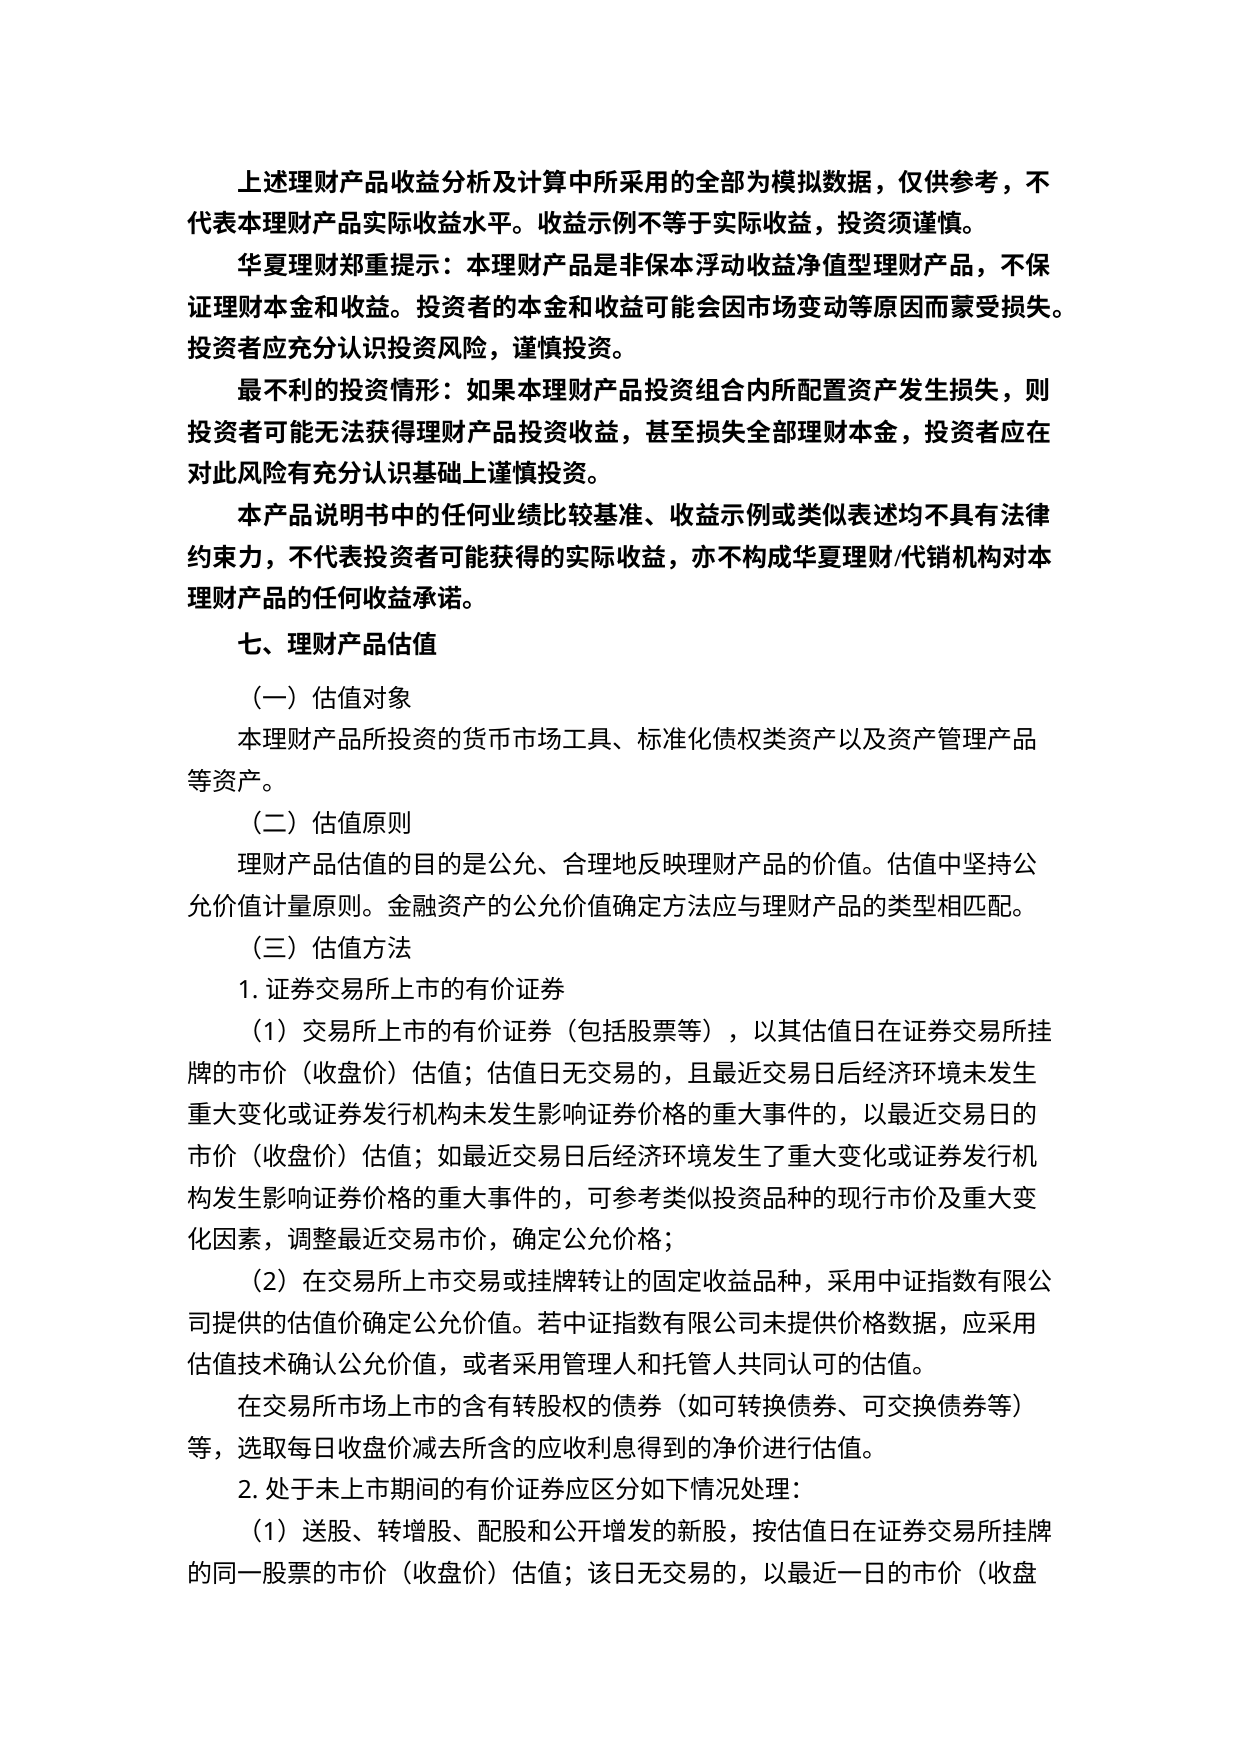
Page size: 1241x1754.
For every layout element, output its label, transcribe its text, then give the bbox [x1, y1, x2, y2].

text 理财产品估值的目的是公允、合理地反映理财产品的价值。估值中坚持公允价值计量原则。金融资产的公允价值确定方法应与理财产品的类型相匹配。 [187, 845, 1053, 923]
text 七、理财产品估值 [187, 620, 1053, 662]
text 华夏理财郑重提示：本理财产品是非保本浮动收益净值型理财产品，不保证理财本金和收益。投资者的本金和收益可能会因市场变动等原因而蒙受损失。投资者应充分认识投资风险，谨慎投资。 [187, 245, 1053, 365]
text （1）交易所上市的有价证券（包括股票等），以其估值日在证券交易所挂牌的市价（收盘价）估值；估值日无交易的，且最近交易日后经济环境未发生重大变化或证券发行机构未发生影响证券价格的重大事件的，以最近交易日的市价（收盘价）估值；如最近交易日后经济环境发生了重大变化或证券发行机构发生影响证券价格的重大事件的，可参考类似投资品种的现行市价及重大变化因素，调整最近交易市价，确定公允价格； [187, 1012, 1053, 1256]
text （一）估值对象 [187, 678, 1053, 714]
text 2. 处于未上市期间的有价证券应区分如下情况处理： [187, 1470, 1053, 1506]
text （三）估值方法 [187, 928, 1053, 964]
text 本产品说明书中的任何业绩比较基准、收益示例或类似表述均不具有法律约束力，不代表投资者可能获得的实际收益，亦不构成华夏理财/代销机构对本理财产品的任何收益承诺。 [187, 495, 1053, 615]
text （2）在交易所上市交易或挂牌转让的固定收益品种，采用中证指数有限公司提供的估值价确定公允价值。若中证指数有限公司未提供价格数据，应采用估值技术确认公允价值，或者采用管理人和托管人共同认可的估值。 [187, 1262, 1053, 1381]
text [187, 1512, 1053, 1589]
text 1. 证券交易所上市的有价证券 [187, 970, 1053, 1006]
text 最不利的投资情形：如果本理财产品投资组合内所配置资产发生损失，则投资者可能无法获得理财产品投资收益，甚至损失全部理财本金，投资者应在对此风险有充分认识基础上谨慎投资。 [187, 370, 1053, 490]
text 上述理财产品收益分析及计算中所采用的全部为模拟数据，仅供参考，不代表本理财产品实际收益水平。收益示例不等于实际收益，投资须谨慎。 [187, 162, 1053, 240]
text （二）估值原则 [187, 803, 1053, 839]
text 在交易所市场上市的含有转股权的债券（如可转换债券、可交换债券等）等，选取每日收盘价减去所含的应收利息得到的净价进行估值。 [187, 1387, 1053, 1464]
text 本理财产品所投资的货币市场工具、标准化债权类资产以及资产管理产品等资产。 [187, 720, 1053, 798]
